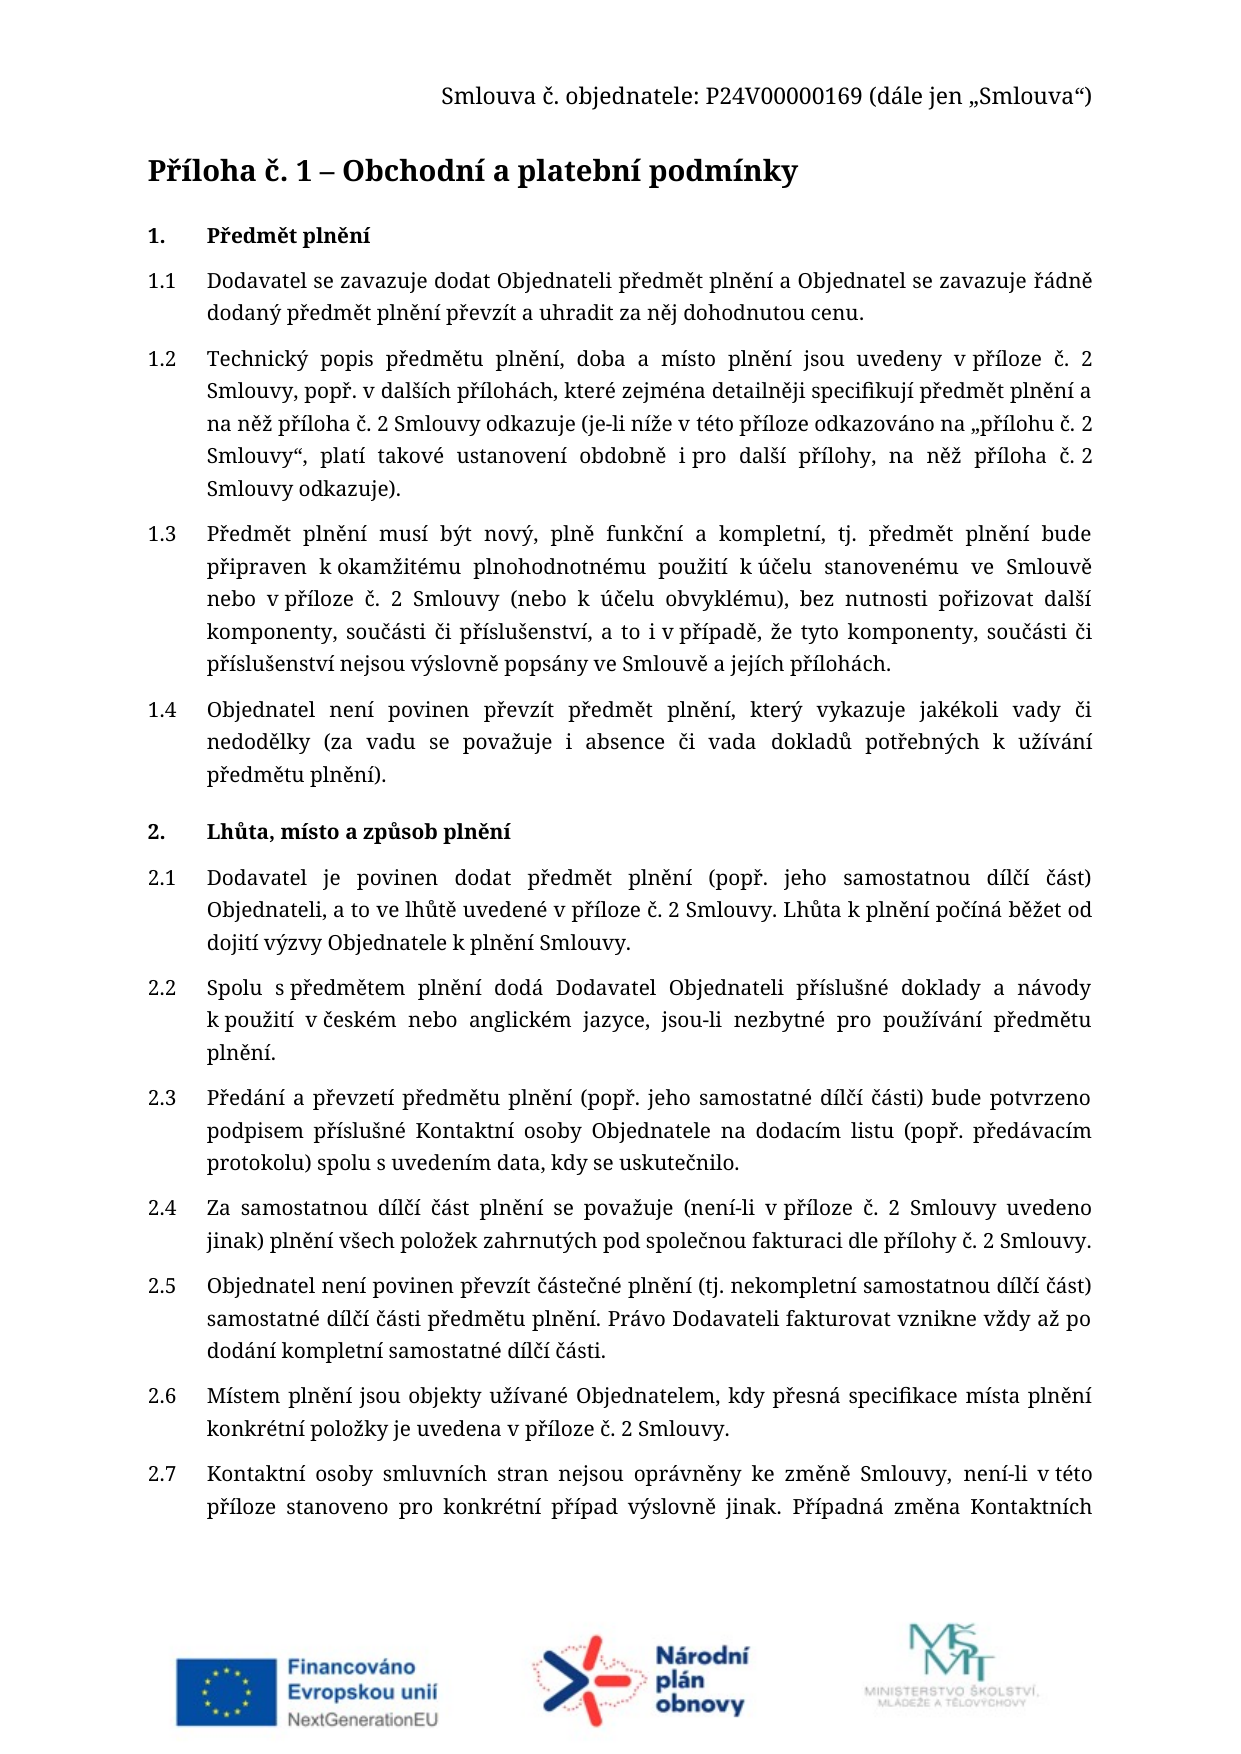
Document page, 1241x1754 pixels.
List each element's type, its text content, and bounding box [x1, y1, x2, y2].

list Dodavatel je povinen dodat předmět plnění (popř. jeho samostatnou dílčí část) Objednateli, a to ve lhůtě uvedené v příloze č. 2 Smlouvy. Lhůta k plnění počíná běžet od dojití výzvy Objednatele k plnění Smlouvy. [148, 863, 1093, 956]
list Lhůta, místo a způsob plnění [148, 817, 1093, 846]
text Příloha č. 1 – Obchodní a platební podmínky [148, 150, 1093, 190]
list Místem plnění jsou objekty užívané Objednatelem, kdy přesná specifikace místa plnění konkrétní položky je uvedena v příloze č. 2 Smlouvy. [148, 1382, 1093, 1443]
list Objednatel není povinen převzít částečné plnění (tj. nekompletní samostatnou dílčí část) samostatné dílčí části předmětu plnění. Právo Dodavateli fakturovat vznikne vždy až po dodání kompletní samostatné dílčí části. [148, 1271, 1093, 1365]
list Objednatel není povinen převzít předmět plnění, který vykazuje jakékoli vady či nedodělky (za vadu se považuje i absence či vada dokladů potřebných k užívání předmětu plnění). [148, 695, 1093, 788]
list Spolu s předmětem plnění dodá Dodavatel Objednateli příslušné doklady a návody k použití v českém nebo anglickém jazyce, jsou-li nezbytné pro používání předmětu plnění. [148, 973, 1093, 1067]
picture [147, 1577, 1093, 1754]
list Technický popis předmětu plnění, doba a místo plnění jsou uvedeny v příloze č. 2 Smlouvy, popř. v dalších přílohách, které zejména detailněji specifikují předmět plnění a na něž příloha č. 2 Smlouvy odkazuje (je-li níže v této příloze odkazováno na „přílohu č. 2 Smlouvy“, platí takové ustanovení obdobně i pro další přílohy, na něž příloha č. 2 Smlouvy odkazuje). [148, 344, 1093, 502]
list Za samostatnou dílčí část plnění se považuje (není-li v příloze č. 2 Smlouvy uvedeno jinak) plnění všech položek zahrnutých pod společnou fakturaci dle přílohy č. 2 Smlouvy. [148, 1193, 1093, 1254]
list Předání a převzetí předmětu plnění (popř. jeho samostatné dílčí části) bude potvrzeno podpisem příslušné Kontaktní osoby Objednatele na dodacím listu (popř. předávacím protokolu) spolu s uvedením data, kdy se uskutečnilo. [148, 1083, 1093, 1177]
list Dodavatel se zavazuje dodat Objednateli předmět plnění a Objednatel se zavazuje řádně dodaný předmět plnění převzít a uhradit za něj dohodnutou cenu. [148, 266, 1093, 327]
list Předmět plnění [148, 221, 1093, 249]
list Předmět plnění musí být nový, plně funkční a kompletní, tj. předmět plnění bude připraven k okamžitému plnohodnotnému použití k účelu stanovenému ve Smlouvě nebo v příloze č. 2 Smlouvy (nebo k účelu obvyklému), bez nutnosti pořizovat další komponenty, součásti či příslušenství, a to i v případě, že tyto komponenty, součásti či příslušenství nejsou výslovně popsány ve Smlouvě a jejích přílohách. [148, 519, 1093, 678]
